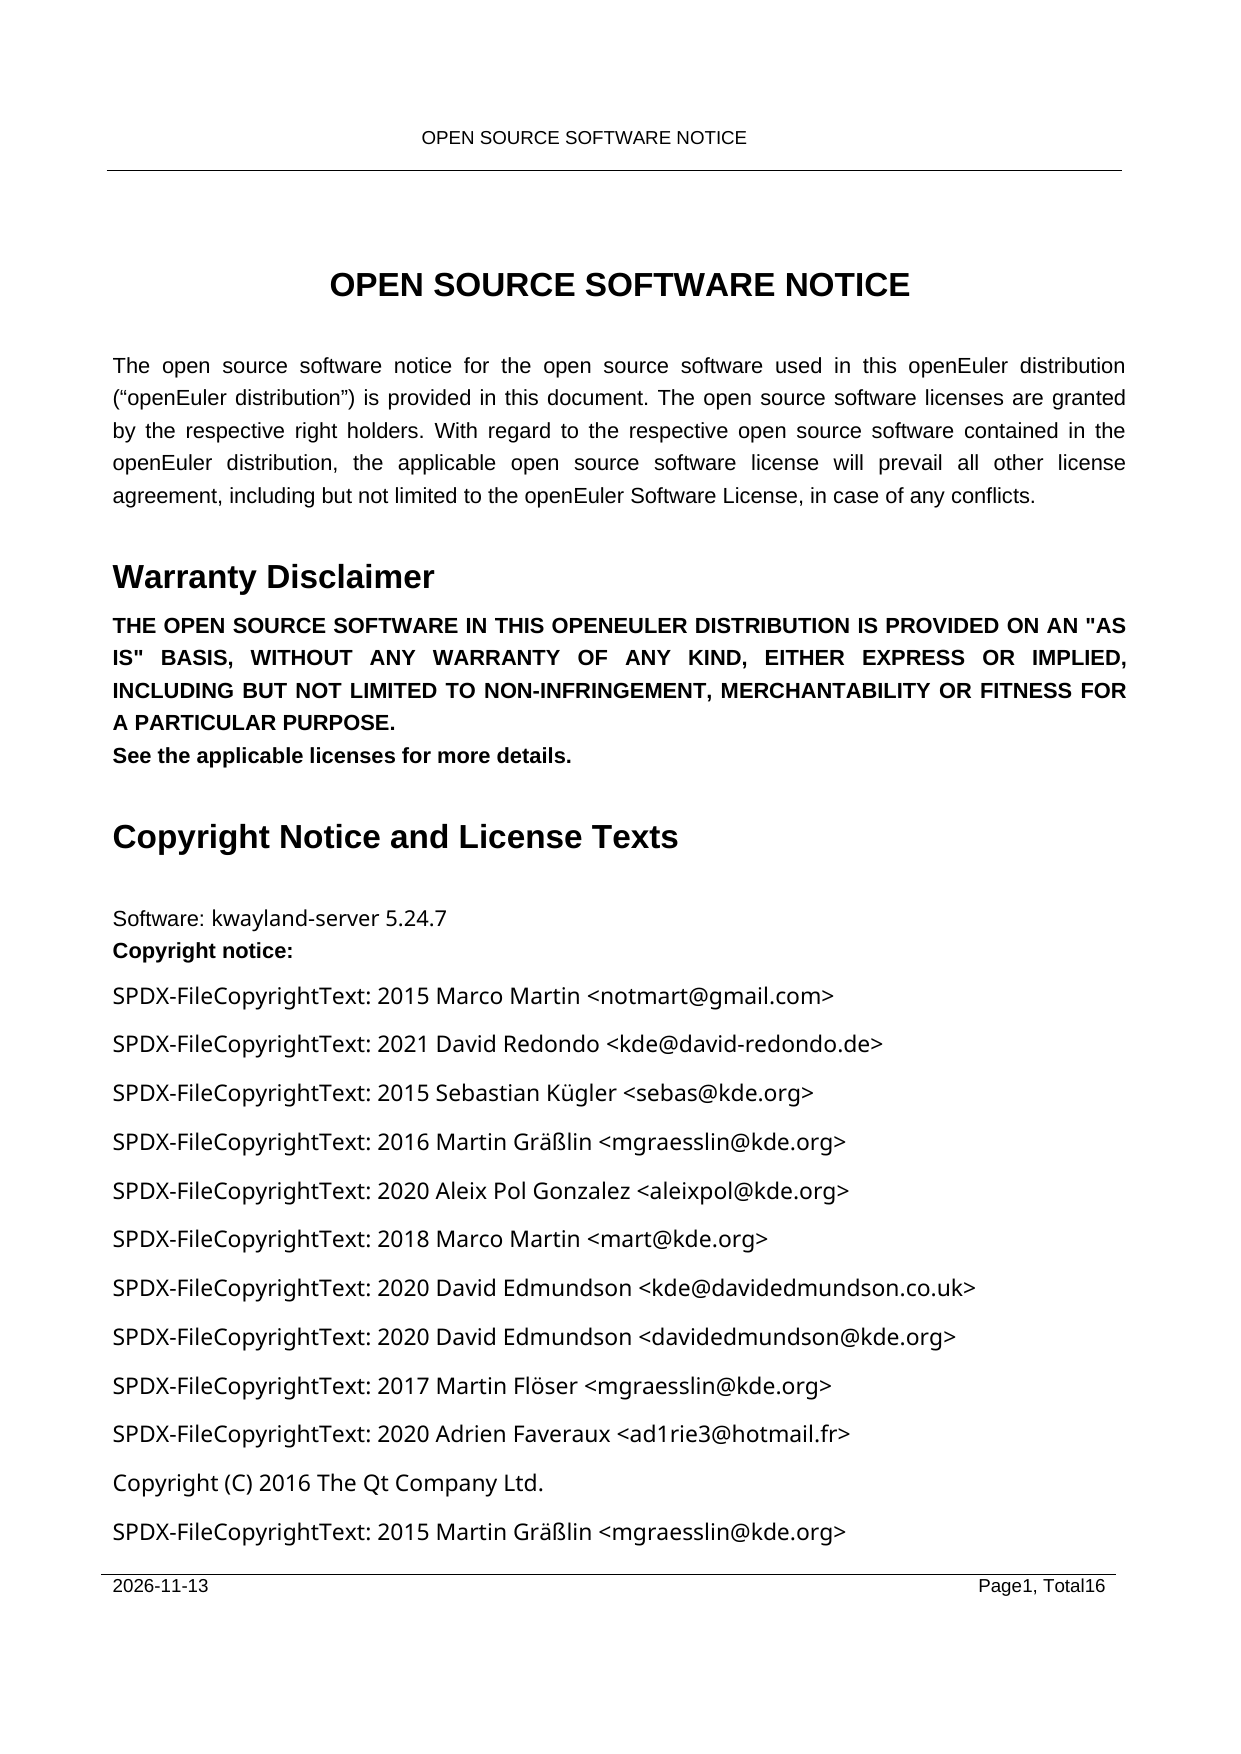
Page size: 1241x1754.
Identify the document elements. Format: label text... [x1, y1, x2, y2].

text Software: kwayland-server 5.24.7 [112, 901, 1128, 934]
text Copyright notice: [112, 934, 1128, 966]
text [112, 979, 1128, 1548]
text OPEN SOURCE SOFTWARE NOTICE [112, 251, 1128, 316]
text The open source software notice for the open source software used in this openEuler distribution (“openEuler distribution”) is provided in this document. The open source software licenses are granted by the respective right holders. With regard to the respective open source software contained in the openEuler distribution, the applicable open source software license will prevail all other license agreement, including but not limited to the openEuler Software License, in case of any conflicts. [112, 349, 1128, 511]
text Copyright Notice and License Texts [112, 804, 1128, 869]
text THE OPEN SOURCE SOFTWARE IN THIS OPENEULER DISTRIBUTION IS PROVIDED ON AN "AS IS" BASIS, WITHOUT ANY WARRANTY OF ANY KIND, EITHER EXPRESS OR IMPLIED, INCLUDING BUT NOT LIMITED TO NON-INFRINGEMENT, MERCHANTABILITY OR FITNESS FOR A PARTICULAR PURPOSE. See the applicable licenses for more details. [112, 609, 1128, 771]
text Warranty Disclaimer [112, 544, 1128, 609]
